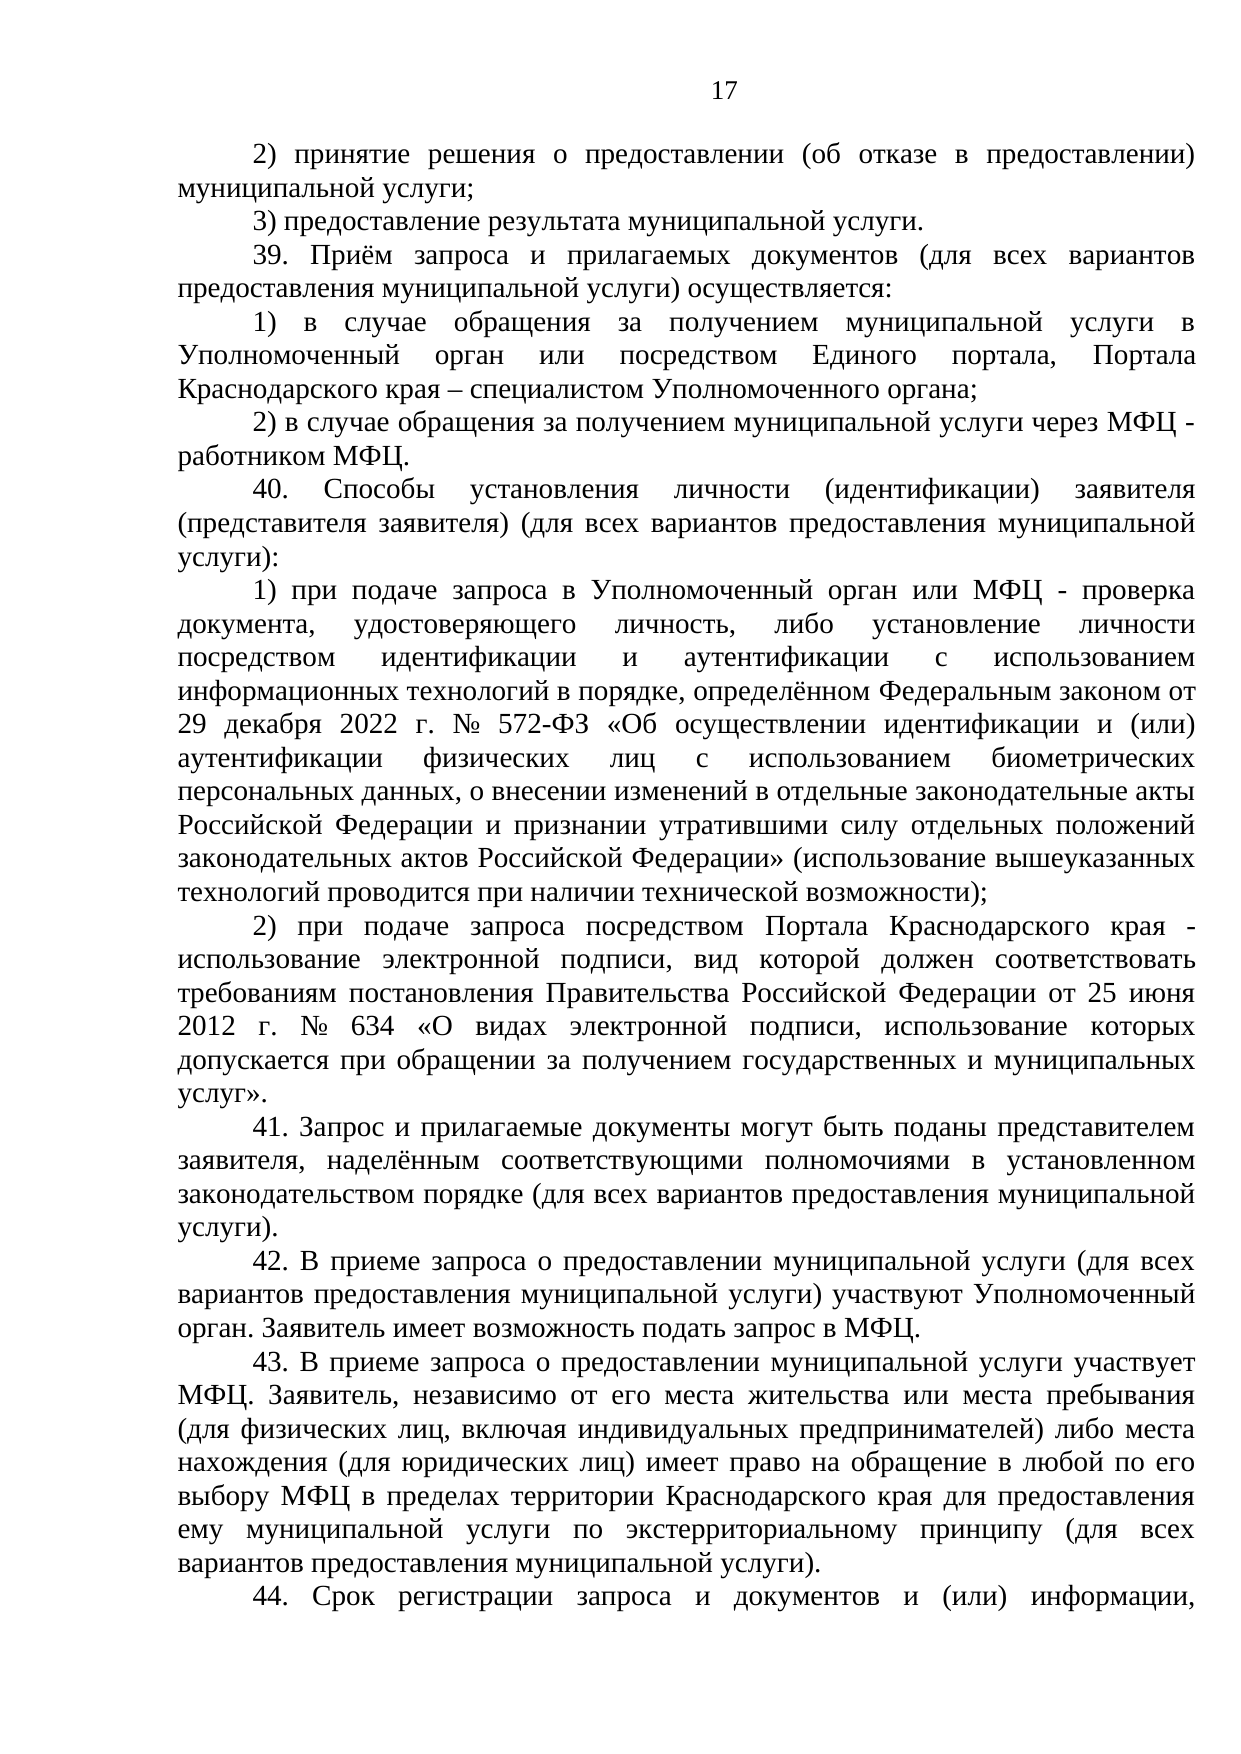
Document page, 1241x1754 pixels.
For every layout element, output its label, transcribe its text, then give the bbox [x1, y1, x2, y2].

text 42. В приеме запроса о предоставлении муниципальной услуги (для всех вариантов предоставления муниципальной услуги) участвуют Уполномоченный орган. Заявитель имеет возможность подать запрос в МФЦ. [177, 1243, 1196, 1344]
text 1) при подаче запроса в Уполномоченный орган или МФЦ - проверка документа, удостоверяющего личность, либо установление личности посредством идентификации и аутентификации с использованием информационных технологий в порядке, определённом Федеральным законом от 29 декабря 2022 г. № 572-ФЗ «Об осуществлении идентификации и (или) аутентификации физических лиц с использованием биометрических персональных данных, о внесении изменений в отдельные законодательные акты Российской Федерации и признании утратившими силу отдельных положений законодательных актов Российской Федерации» (использование вышеуказанных технологий проводится при наличии технической возможности); [177, 572, 1196, 908]
text 39. Приём запроса и прилагаемых документов (для всех вариантов предоставления муниципальной услуги) осуществляется: [177, 237, 1196, 304]
text 41. Запрос и прилагаемые документы могут быть поданы представителем заявителя, наделённым соответствующими полномочиями в установленном законодательством порядке (для всех вариантов предоставления муниципальной услуги). [177, 1109, 1196, 1243]
text 2) в случае обращения за получением муниципальной услуги через МФЦ - работником МФЦ. [177, 404, 1196, 472]
text 2) при подаче запроса посредством Портала Краснодарского края - использование электронной подписи, вид которой должен соответствовать требованиям постановления Правительства Российской Федерации от 25 июня 2012 г. № 634 «О видах электронной подписи, использование которых допускается при обращении за получением государственных и муниципальных услуг». [177, 908, 1196, 1109]
text 1) в случае обращения за получением муниципальной услуги в Уполномоченный орган или посредством Единого портала, Портала Краснодарского края – специалистом Уполномоченного органа; [177, 304, 1196, 404]
text 40. Способы установления личности (идентификации) заявителя (представителя заявителя) (для всех вариантов предоставления муниципальной услуги): [177, 472, 1196, 572]
text 43. В приеме запроса о предоставлении муниципальной услуги участвует МФЦ. Заявитель, независимо от его места жительства или места пребывания (для физических лиц, включая индивидуальных предпринимателей) либо места нахождения (для юридических лиц) имеет право на обращение в любой по его выбору МФЦ в пределах территории Краснодарского края для предоставления ему муниципальной услуги по экстерриториальному принципу (для всех вариантов предоставления муниципальной услуги). [177, 1344, 1196, 1578]
text 3) предоставление результата муниципальной услуги. [177, 203, 1196, 237]
text 2) принятие решения о предоставлении (об отказе в предоставлении) муниципальной услуги; [177, 136, 1196, 203]
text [177, 1578, 1196, 1612]
